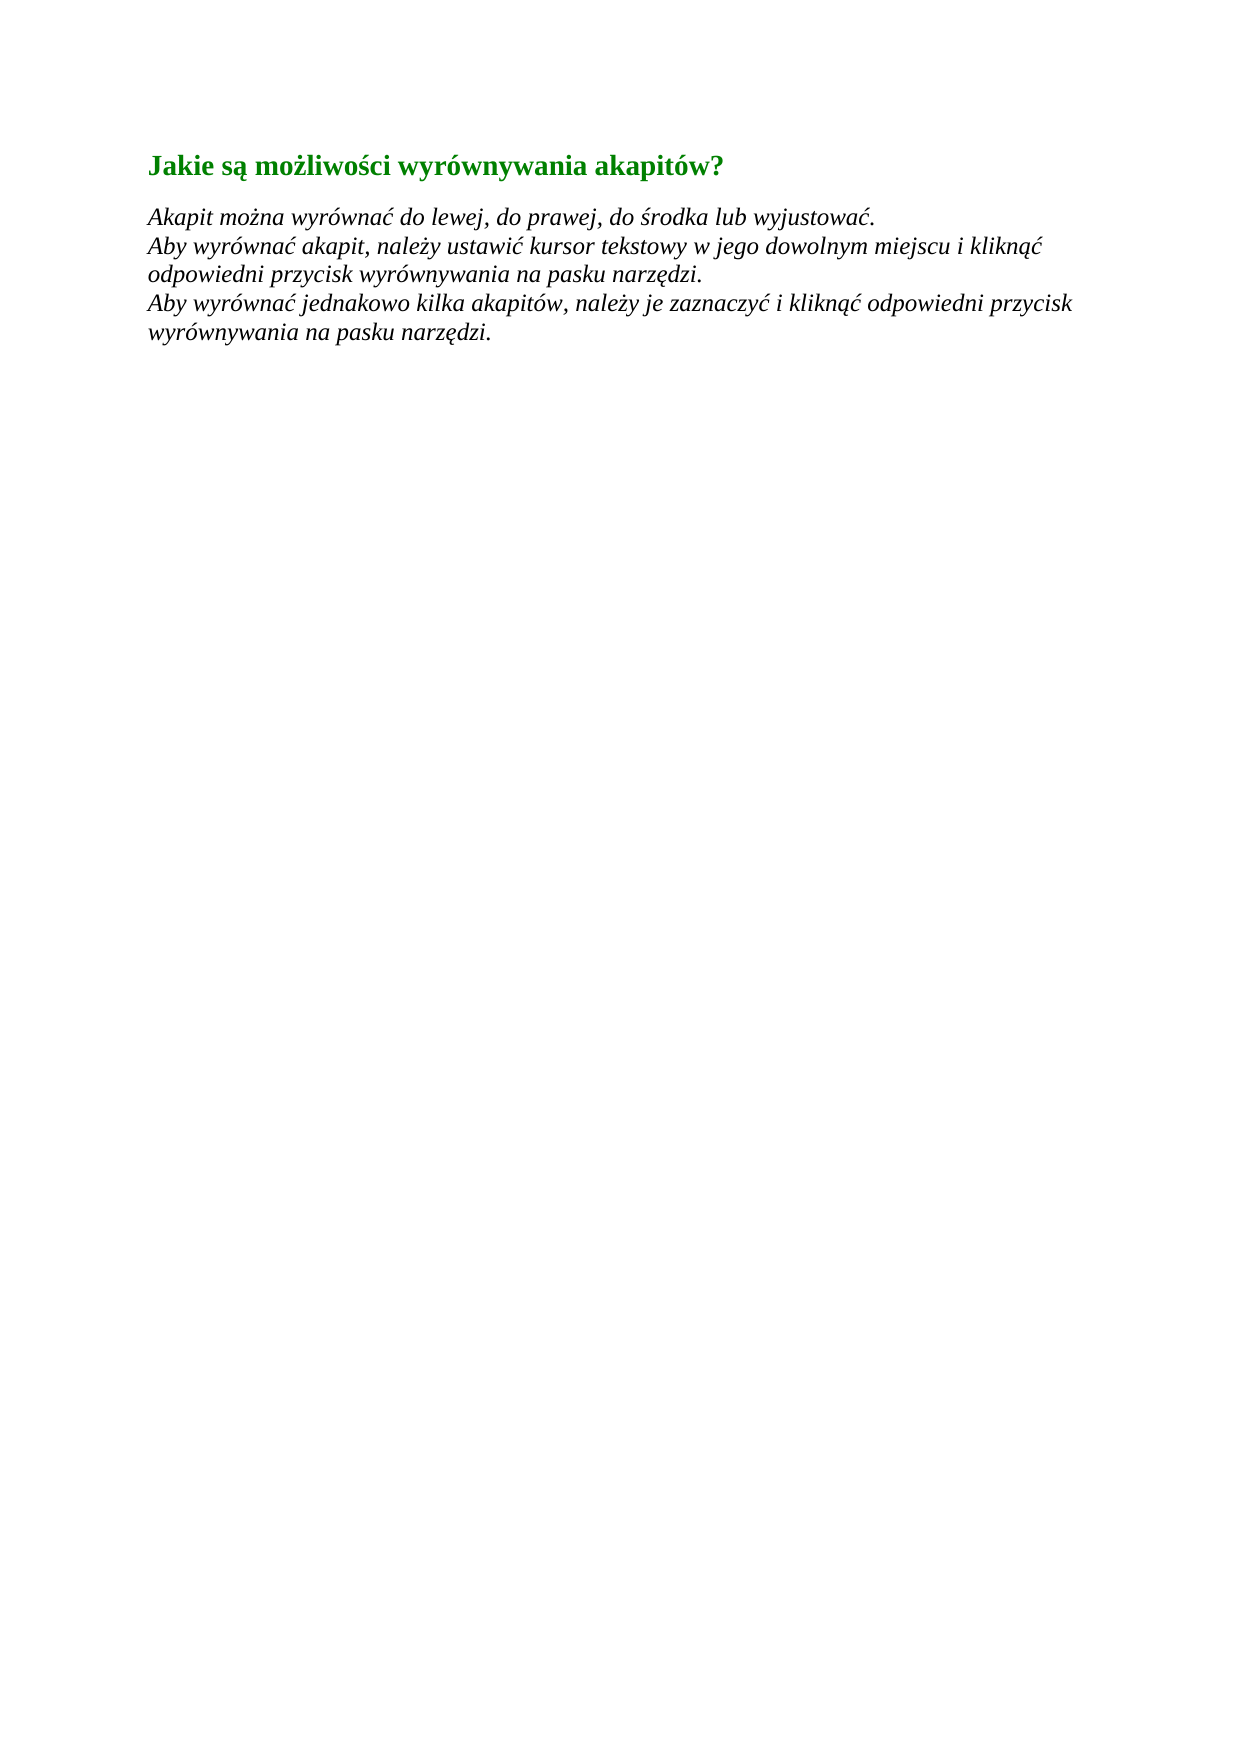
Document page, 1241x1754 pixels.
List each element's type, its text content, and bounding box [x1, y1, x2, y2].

text Akapit można wyrównać do lewej, do prawej, do środka lub wyjustować. [148, 202, 1093, 231]
text Aby wyrównać jednakowo kilka akapitów, należy je zaznaczyć i kliknąć odpowiedni przycisk wyrównywania na pasku narzędzi. [148, 288, 1093, 346]
text Aby wyrównać akapit, należy ustawić kursor tekstowy w jego dowolnym miejscu i kliknąć odpowiedni przycisk wyrównywania na pasku narzędzi. [148, 231, 1093, 288]
text Jakie są możliwości wyrównywania akapitów? [148, 148, 1093, 181]
